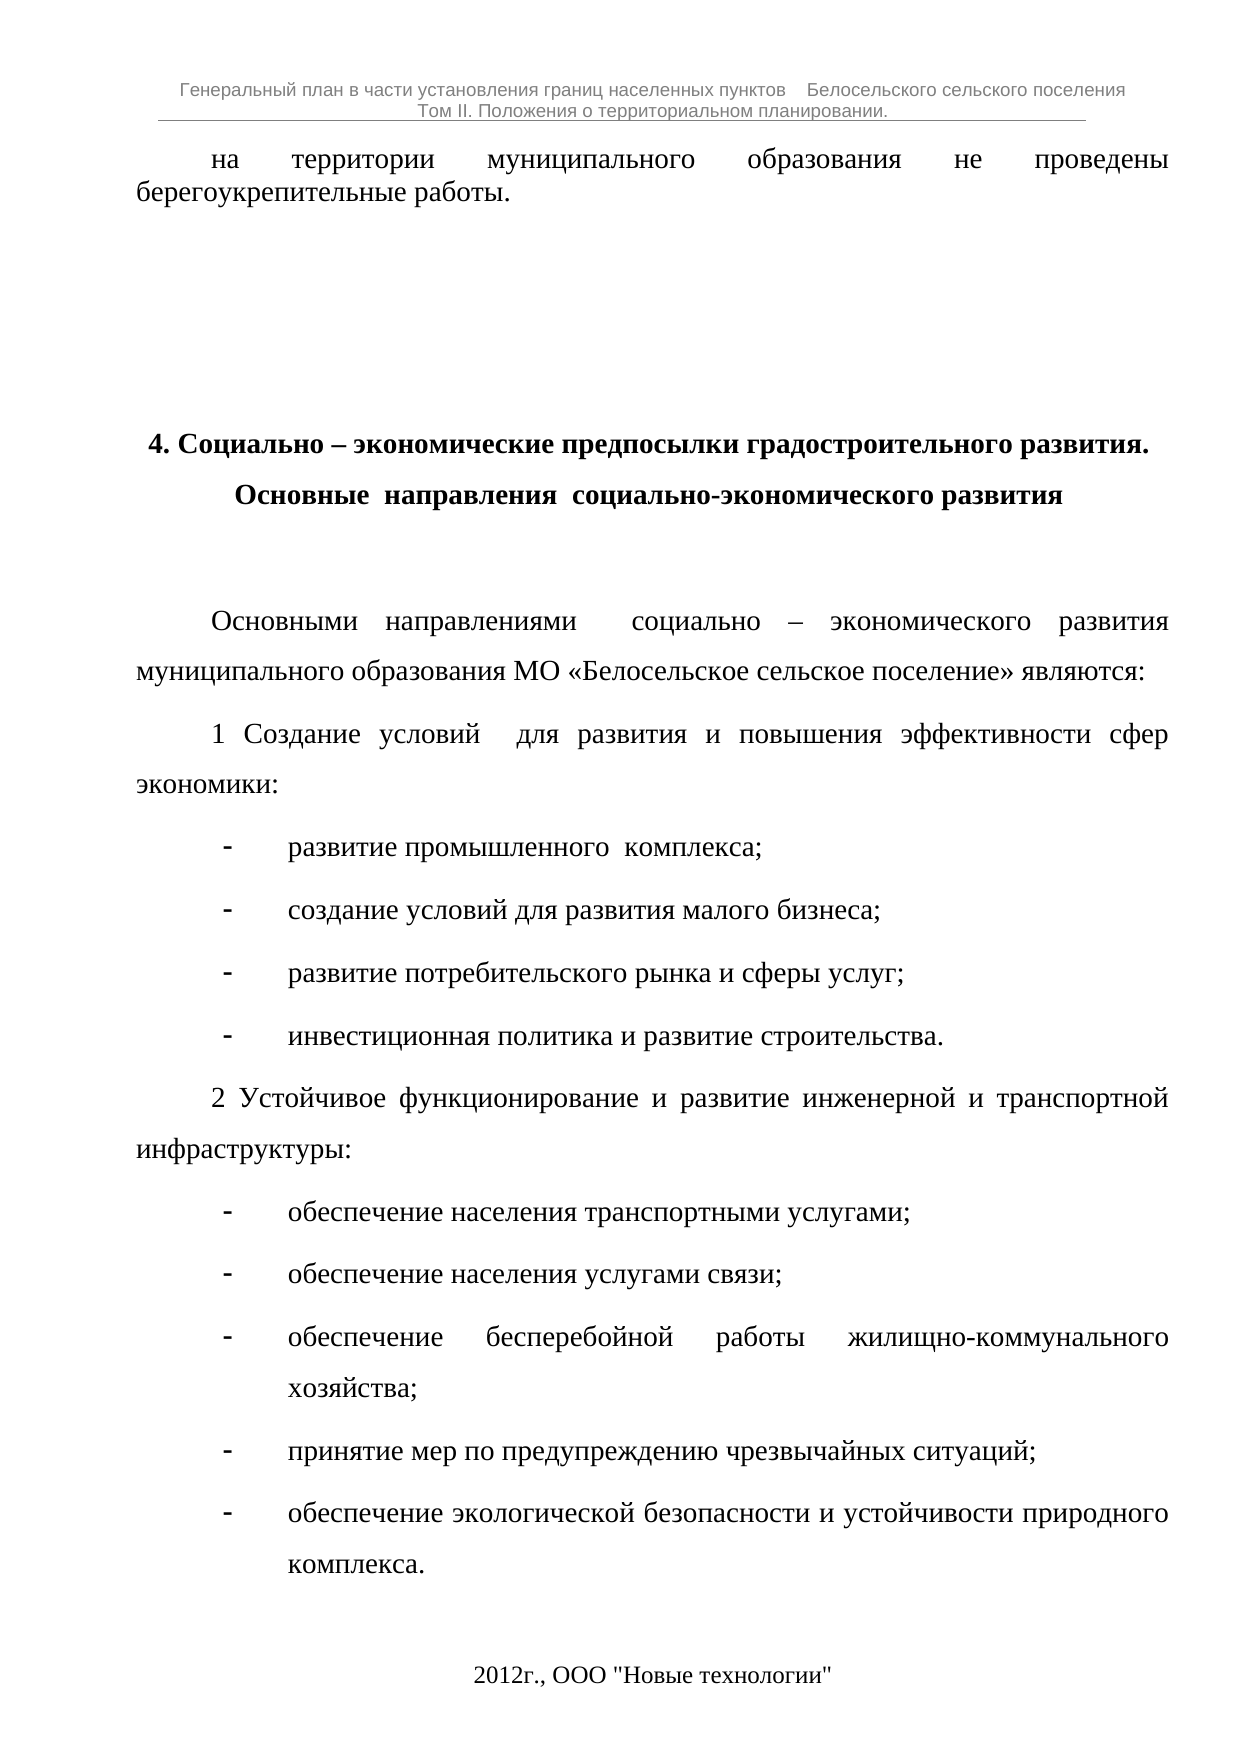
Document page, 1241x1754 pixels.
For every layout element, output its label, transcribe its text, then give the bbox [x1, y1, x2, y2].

list развитие промышленного комплекса; [223, 829, 1169, 862]
list обеспечение населения транспортными услугами; [223, 1194, 1169, 1227]
text 1 Создание условий для развития и повышения эффективности сфер экономики: [136, 716, 1169, 799]
list принятие мер по предупреждению чрезвычайных ситуаций; [223, 1433, 1169, 1466]
list обеспечение бесперебойной работы жилищно-коммунального хозяйства; [223, 1319, 1169, 1403]
list обеспечение населения услугами связи; [223, 1257, 1169, 1290]
list развитие потребительского рынка и сферы услуг; [223, 955, 1169, 988]
text на территории муниципального образования не проведены берегоукрепительные работы. [136, 141, 1169, 208]
text Основными направлениями социально – экономического развития муниципального образования МО «Белосельское сельское поселение» являются: [136, 603, 1169, 686]
list создание условий для развития малого бизнеса; [223, 892, 1169, 925]
text 4. Социально – экономические предпосылки градостроительного развития. Основные направления социально-экономического развития [128, 427, 1169, 511]
list обеспечение экологической безопасности и устойчивости природного комплекса. [223, 1496, 1169, 1579]
text 2 Устойчивое функционирование и развитие инженерной и транспортной инфраструктуры: [136, 1081, 1169, 1164]
list инвестиционная политика и развитие строительства. [223, 1018, 1169, 1051]
